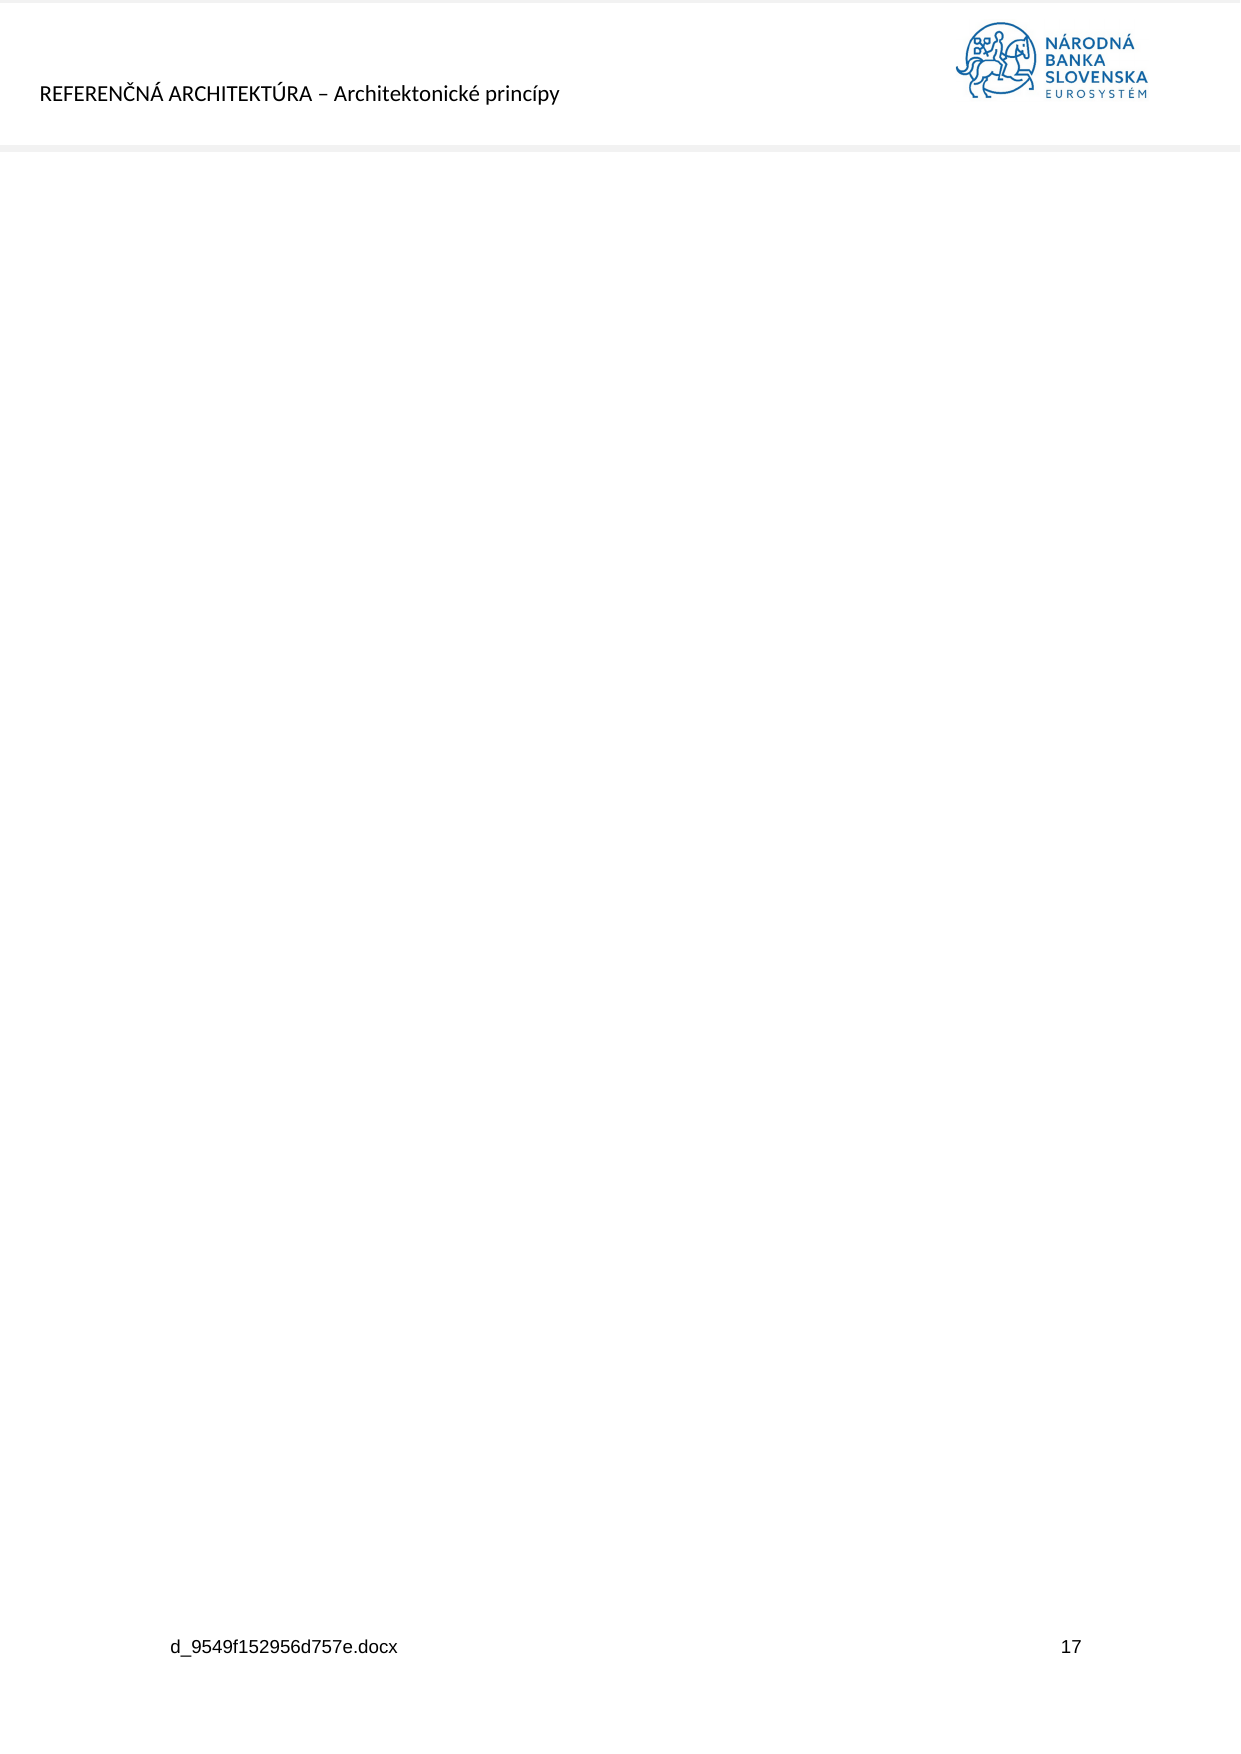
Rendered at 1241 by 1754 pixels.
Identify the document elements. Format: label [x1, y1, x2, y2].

picture [955, 19, 1150, 102]
